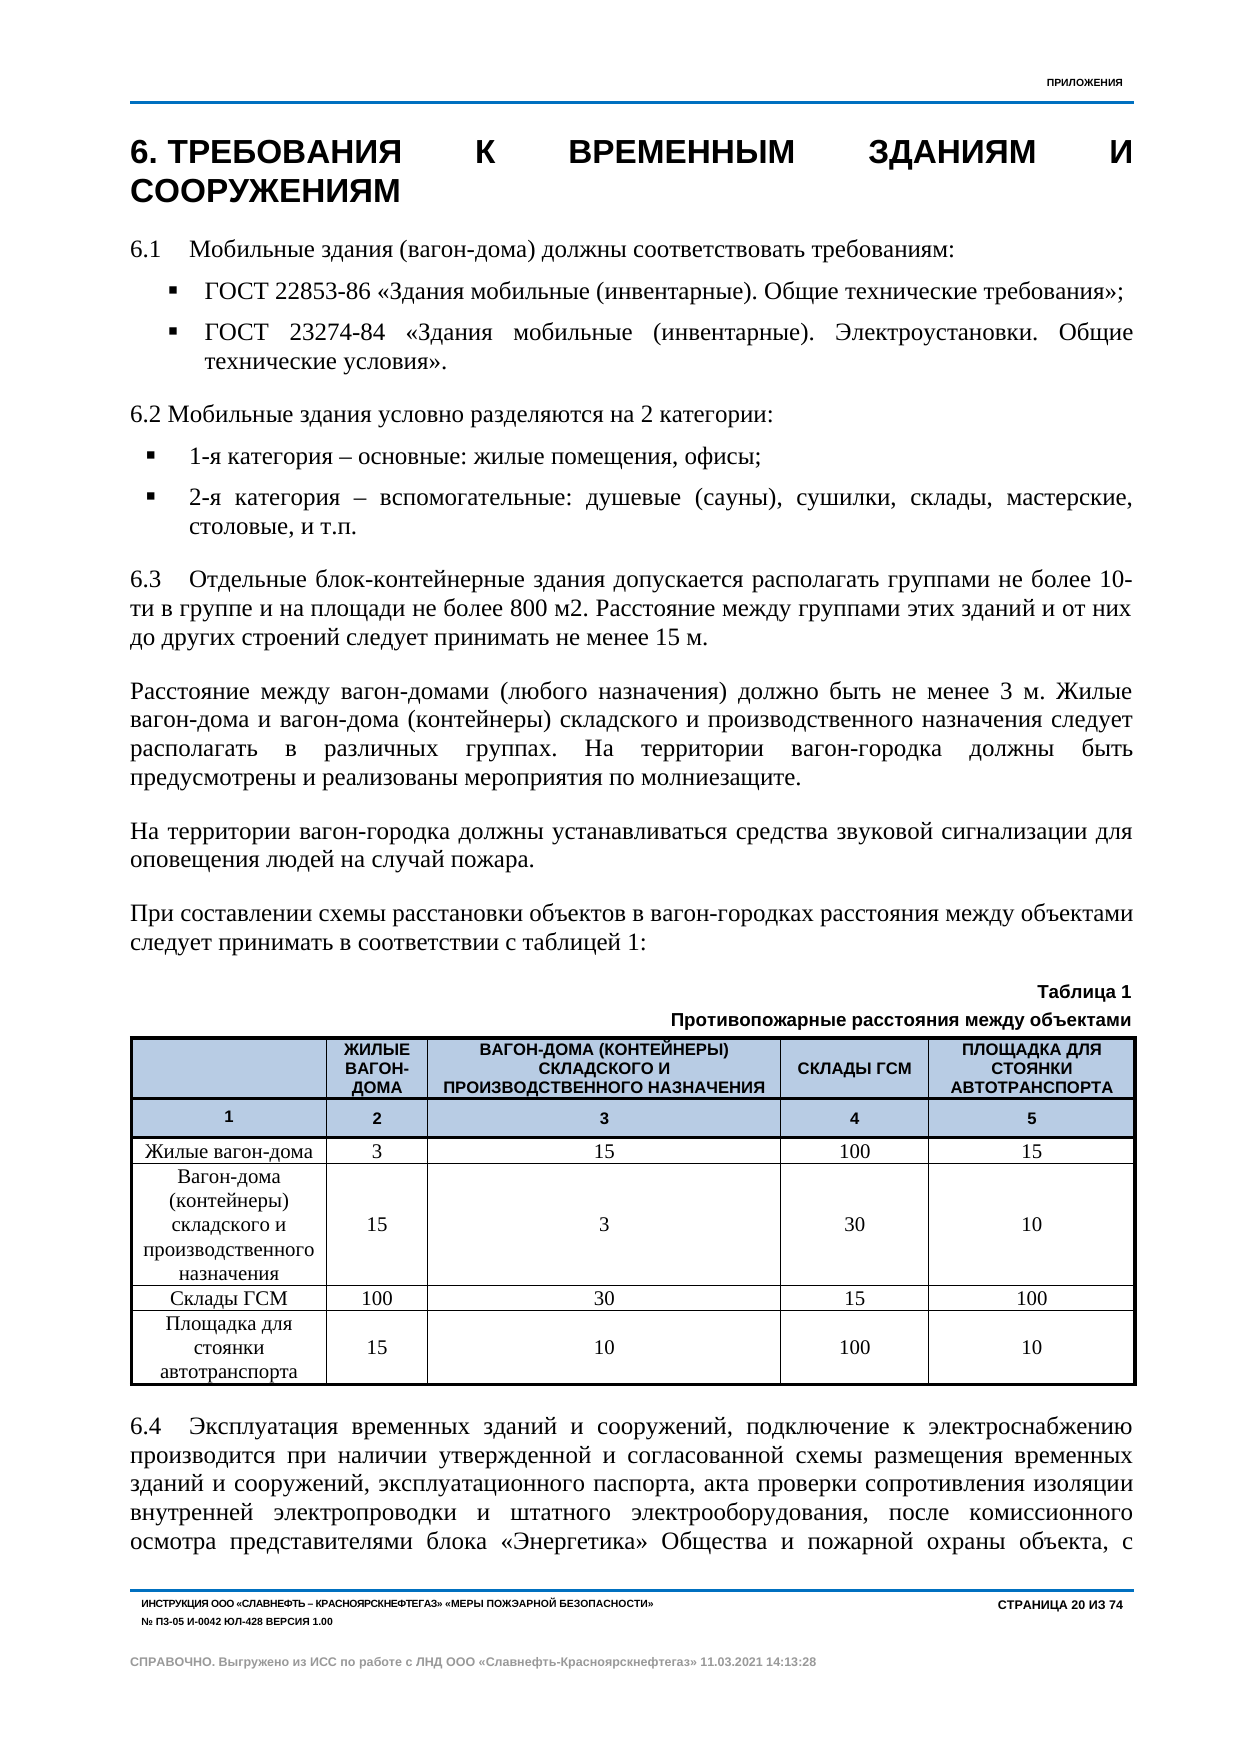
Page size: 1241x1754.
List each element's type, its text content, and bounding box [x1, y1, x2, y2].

table_cell 10 [428, 1311, 780, 1383]
table_cell 100 [781, 1311, 928, 1383]
subtitle ТРЕБОВАНИЯ К ВРЕМЕННЫМ ЗДАНИЯМ И СООРУЖЕНИЯМ [130, 133, 1134, 209]
text При составлении схемы расстановки объектов в вагон-городках расстояния между объектами следует принимать в соответствии с таблицей 1: [130, 898, 1134, 956]
table_header Склады ГСМ [781, 1040, 928, 1097]
table_cell 2 [327, 1100, 427, 1136]
table_cell 100 [929, 1286, 1133, 1310]
table_cell Вагон-дома (контейнеры) складского и производственного назначения [133, 1164, 326, 1284]
table_cell 10 [929, 1164, 1133, 1284]
text На территории вагон-городка должны устанавливаться средства звуковой сигнализации для оповещения людей на случай пожара. [130, 816, 1134, 873]
table_cell 100 [327, 1286, 427, 1310]
text Таблица 1 [130, 981, 1131, 1002]
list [130, 1411, 1134, 1555]
table_cell 15 [327, 1311, 427, 1383]
table_header Площадка для стоянки автотранспорта [929, 1040, 1133, 1097]
table_cell 3 [327, 1139, 427, 1163]
table_cell Склады ГСМ [133, 1286, 326, 1310]
text Расстояние между вагон-домами (любого назначения) должно быть не менее 3 м. Жилые вагон-дома и вагон-дома (контейнеры) складского и производственного назначения следует располагать в различных группах. На территории вагон-городка должны быть предусмотрены и реализованы мероприятия по молниезащите. [130, 676, 1134, 791]
table_cell 15 [327, 1164, 427, 1284]
table_cell 15 [781, 1286, 928, 1310]
table_cell 3 [428, 1164, 780, 1284]
table_header Вагон-дома (контейнеры) складского и производственного назначения [428, 1040, 780, 1097]
list 2-я категория – вспомогательные: душевые (сауны), сушилки, склады, мастерские, столовые, и т.п. [145, 482, 1134, 539]
table_cell Площадка для стоянки автотранспорта [133, 1311, 326, 1383]
list 1-я категория – основные: жилые помещения, офисы; [145, 441, 1134, 469]
table_cell 100 [781, 1139, 928, 1163]
table_cell Жилые вагон-дома [133, 1139, 326, 1163]
table_cell 15 [929, 1139, 1133, 1163]
list ГОСТ 23274-84 «Здания мобильные (инвентарные). Электроустановки. Общие технические условия». [167, 317, 1134, 374]
list Мобильные здания (вагон-дома) должны соответствовать требованиям: [130, 234, 1134, 263]
list ГОСТ 22853-86 «Здания мобильные (инвентарные). Общие технические требования»; [167, 276, 1134, 304]
table_cell 3 [428, 1100, 780, 1136]
table_cell 30 [428, 1286, 780, 1310]
text Противопожарные расстояния между объектами [130, 1008, 1131, 1030]
table_cell 5 [929, 1100, 1133, 1136]
table_cell 10 [929, 1311, 1133, 1383]
list Отдельные блок-контейнерные здания допускается располагать группами не более 10-ти в группе и на площади не более 800 м2. Расстояние между группами этих зданий и от них до других строений следует принимать не менее 15 м. [130, 564, 1134, 651]
table_header [133, 1040, 326, 1097]
table_header Жилые вагон-дома [327, 1040, 427, 1097]
table_cell 30 [781, 1164, 928, 1284]
table_cell 1 [133, 1100, 326, 1136]
table_cell 4 [781, 1100, 928, 1136]
list Мобильные здания условно разделяются на 2 категории: [130, 399, 1134, 428]
table_cell 15 [428, 1139, 780, 1163]
